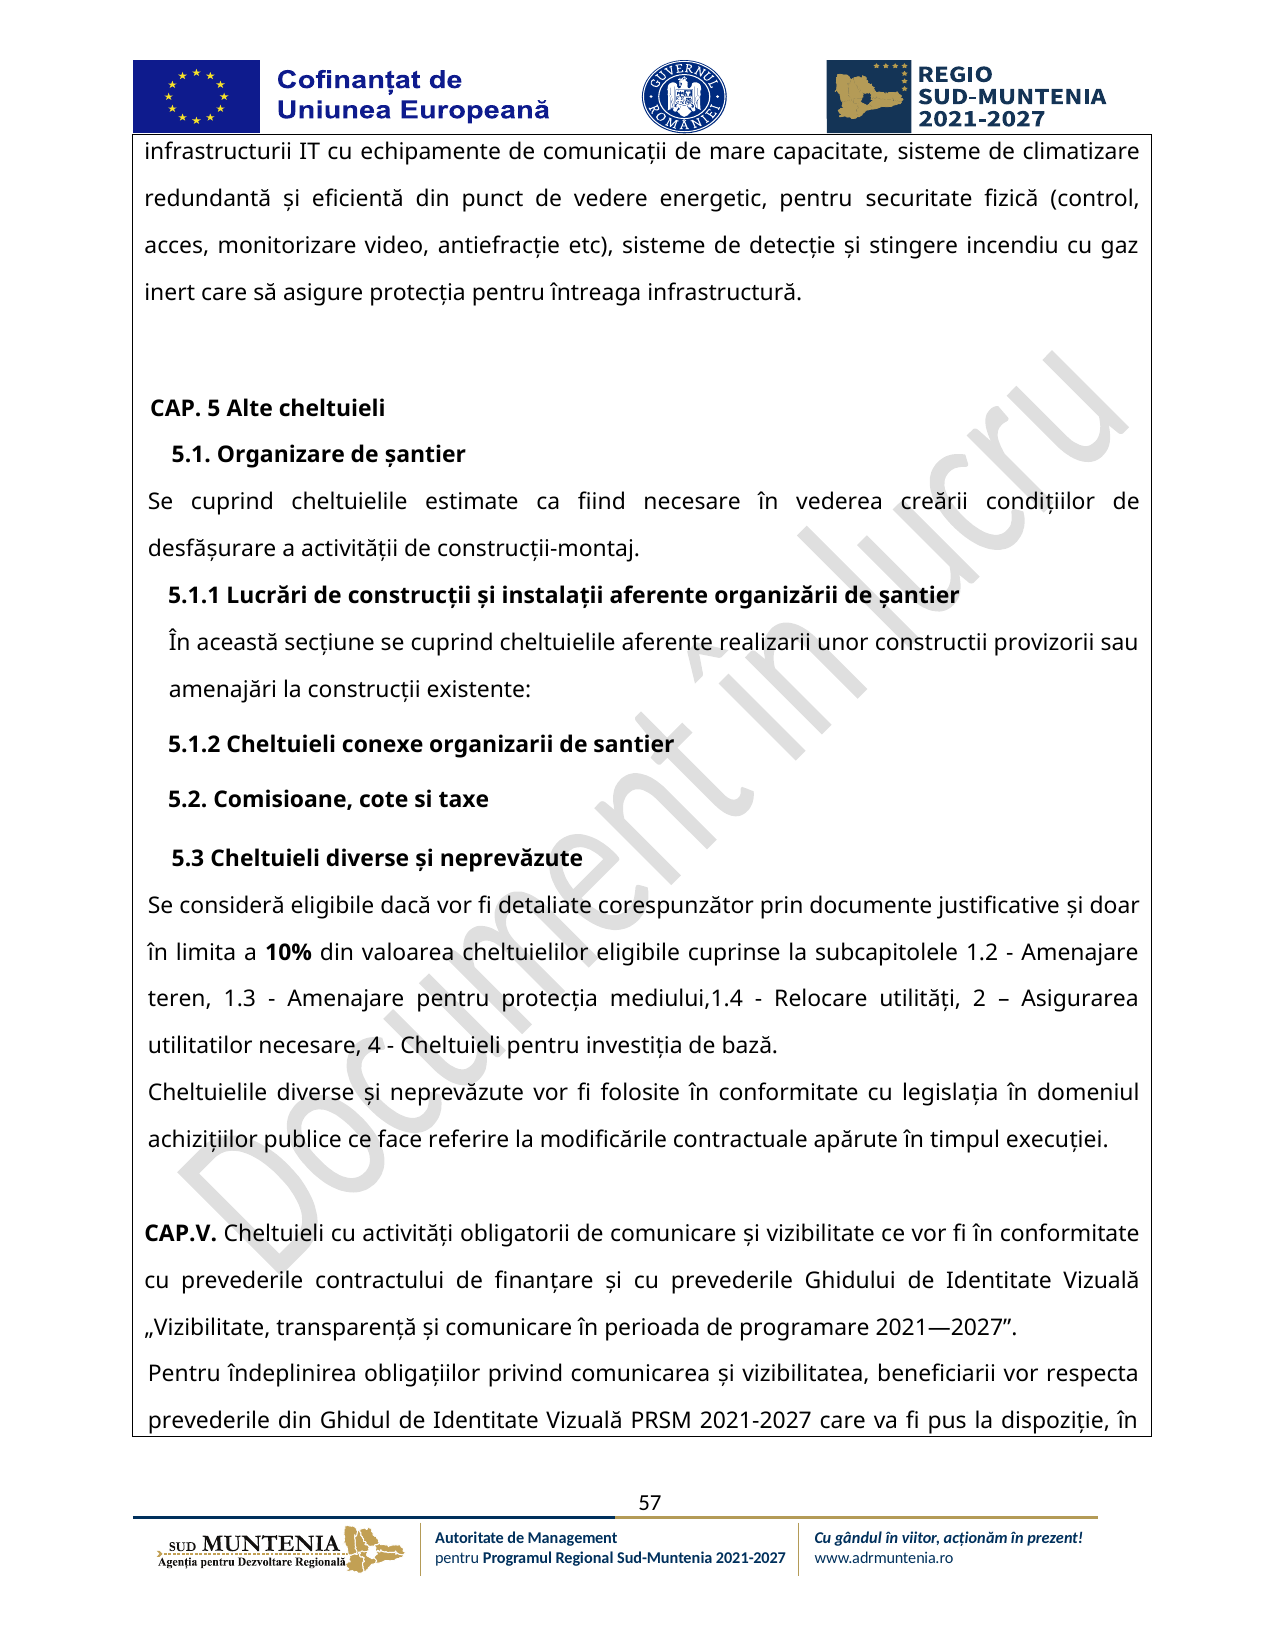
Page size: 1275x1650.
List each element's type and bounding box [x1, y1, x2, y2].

table_header [133, 135, 1151, 1436]
